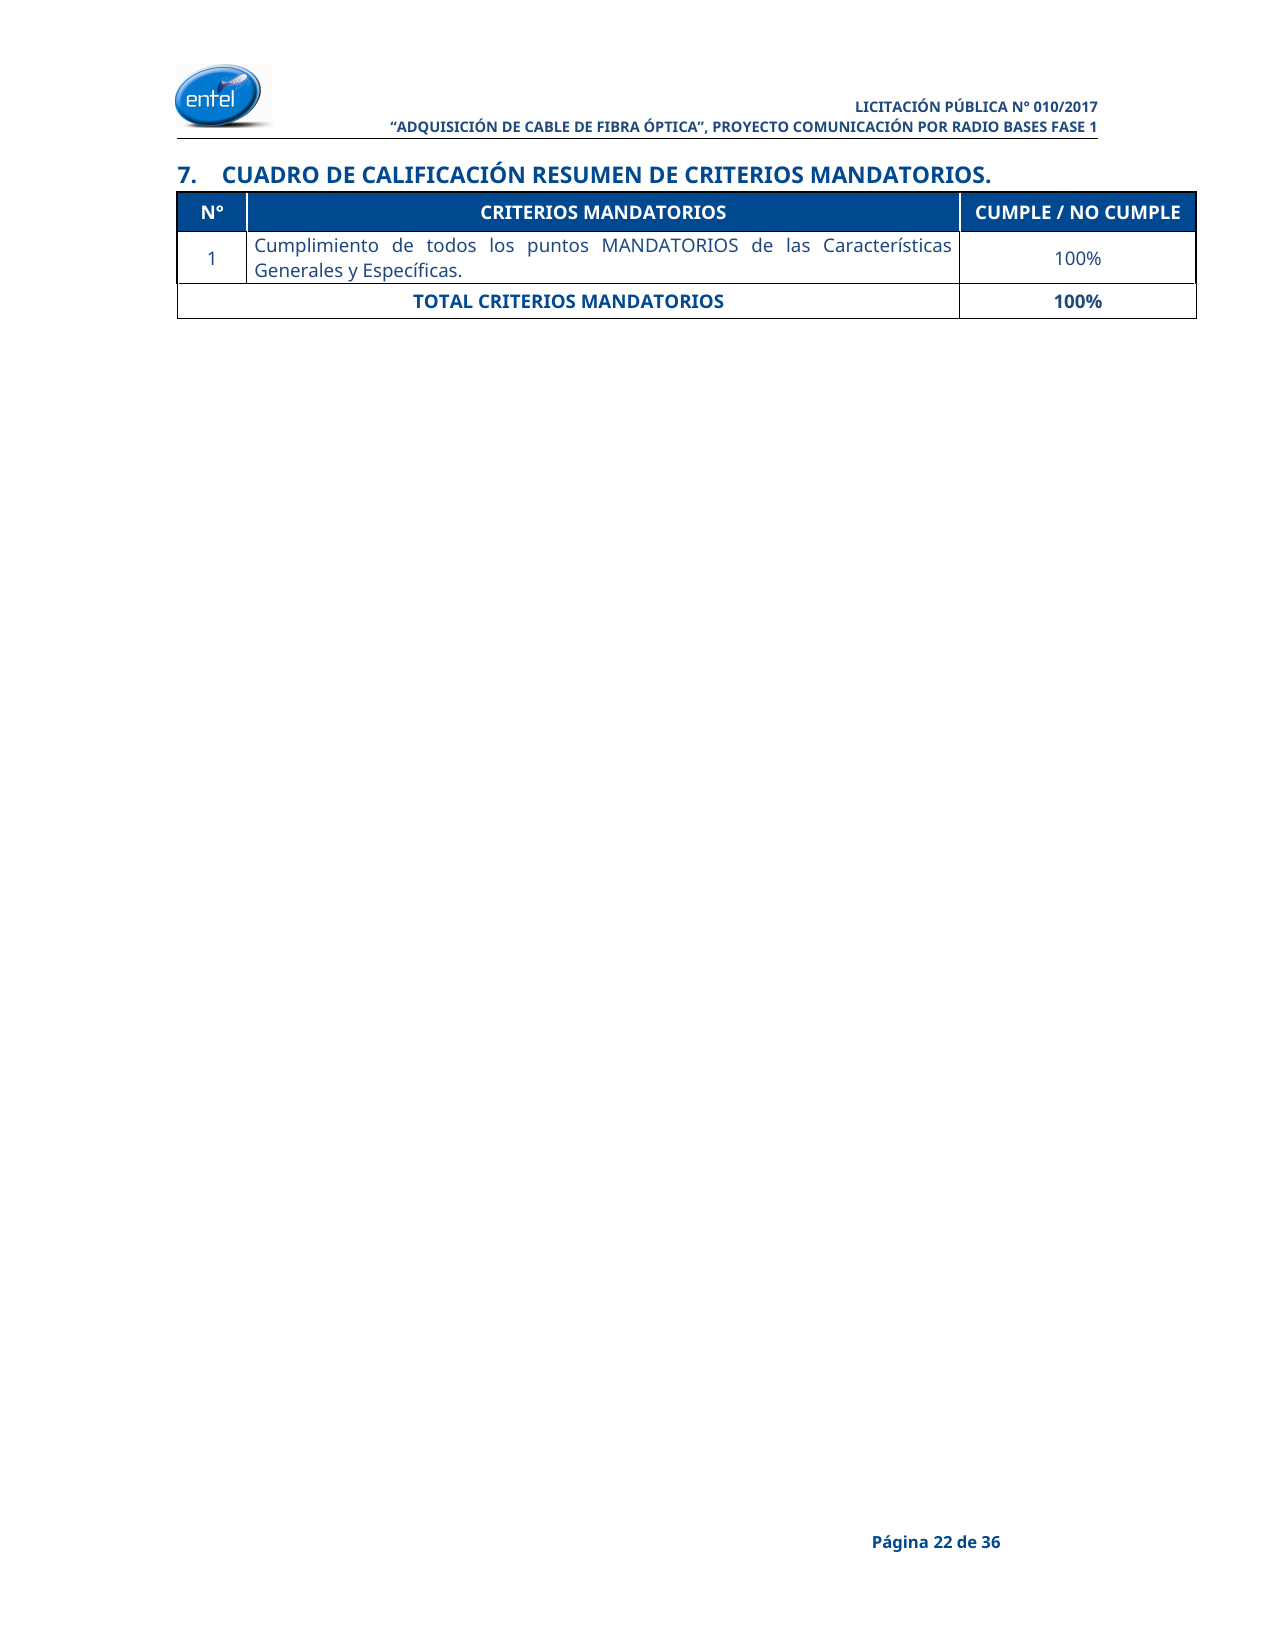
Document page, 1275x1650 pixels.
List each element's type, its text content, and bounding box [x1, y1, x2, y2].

picture [174, 64, 274, 128]
table_cell 1 [178, 232, 246, 283]
table_cell 100% [960, 232, 1195, 283]
list CUADRO DE CALIFICACIÓN RESUMEN DE CRITERIOS MANDATORIOS. [177, 159, 1098, 191]
table_cell TOTAL CRITERIOS MANDATORIOS [178, 284, 959, 317]
table_header CUMPLE / NO CUMPLE [961, 193, 1195, 231]
table_header N° [178, 193, 246, 231]
table_header CRITERIOS MANDATORIOS [248, 193, 959, 231]
table_cell 100% [960, 283, 1196, 317]
table_cell Cumplimiento de todos los puntos MANDATORIOS de las Características Generales y Específicas. [247, 232, 959, 283]
